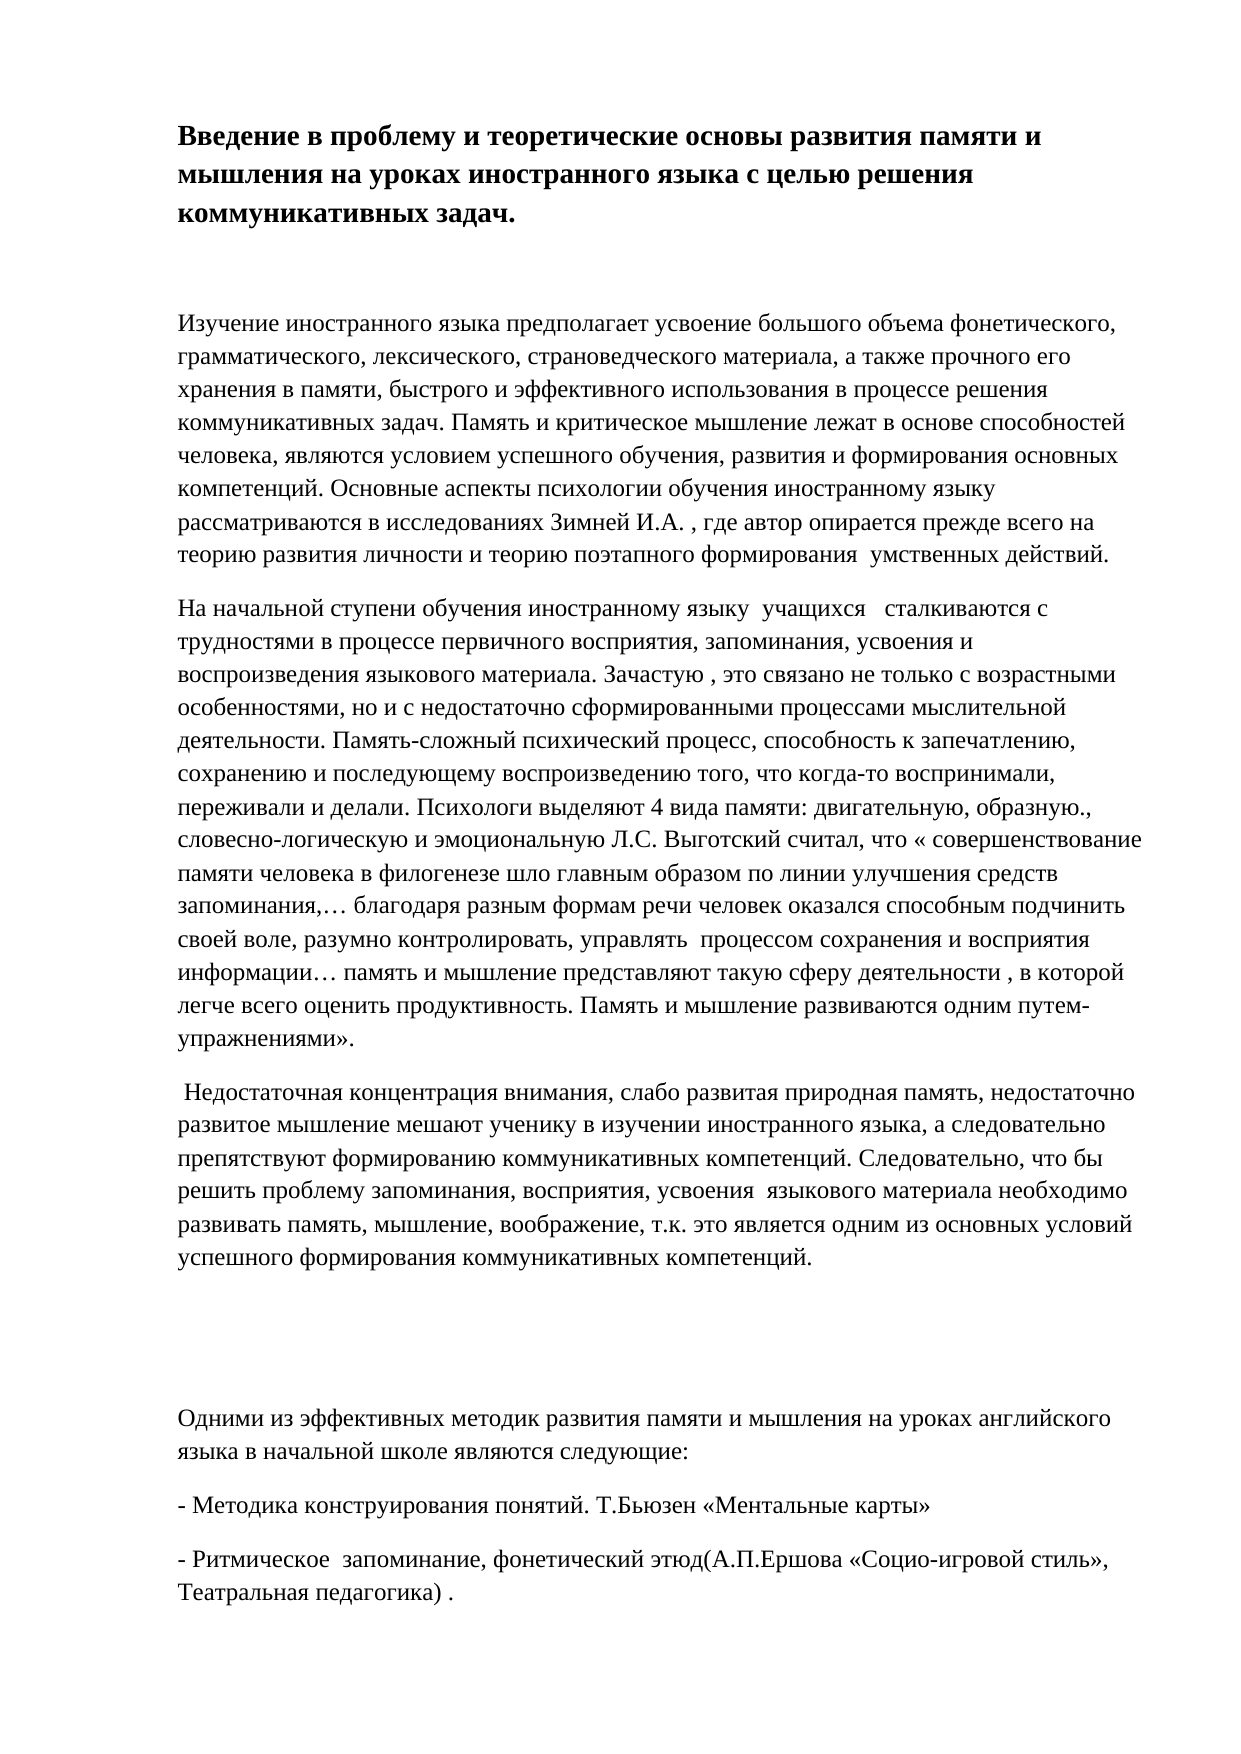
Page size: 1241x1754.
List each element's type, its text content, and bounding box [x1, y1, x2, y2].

text - Методика конструирования понятий. Т.Бьюзен «Ментальные карты» [177, 1490, 1152, 1519]
text Изучение иностранного языка предполагает усвоение большого объема фонетического, грамматического, лексического, страноведческого материала, а также прочного его хранения в памяти, быстрого и эффективного использования в процессе решения коммуникативных задач. Память и критическое мышление лежат в основе способностей человека, являются условием успешного обучения, развития и формирования основных компетенций. Основные аспекты психологии обучения иностранному языку рассматриваются в исследованиях Зимней И.А. , где автор опирается прежде всего на теорию развития личности и теорию поэтапного формирования умственных действий. [177, 308, 1152, 568]
text Одними из эффективных методик развития памяти и мышления на уроках английского языка в начальной школе являются следующие: [177, 1403, 1152, 1465]
text - Ритмическое запоминание, фонетический этюд(А.П.Ершова «Социо-игровой стиль», Театральная педагогика) . [177, 1544, 1152, 1606]
text Недостаточная концентрация внимания, слабо развитая природная память, недостаточно развитое мышление мешают ученику в изучении иностранного языка, а следовательно препятствуют формированию коммуникативных компетенций. Следовательно, что бы решить проблему запоминания, восприятия, усвоения языкового материала необходимо развивать память, мышление, воображение, т.к. это является одним из основных условий успешного формирования коммуникативных компетенций. [177, 1077, 1152, 1270]
text Введение в проблему и теоретические основы развития памяти и мышления на уроках иностранного языка с целью решения коммуникативных задач. [177, 118, 1152, 229]
text На начальной ступени обучения иностранному языку учащихся сталкиваются с трудностями в процессе первичного восприятия, запоминания, усвоения и воспроизведения языкового материала. Зачастую , это связано не только с возрастными особенностями, но и с недостаточно сформированными процессами мыслительной деятельности. Память-сложный психический процесс, способность к запечатлению, сохранению и последующему воспроизведению того, что когда-то воспринимали, переживали и делали. Психологи выделяют 4 вида памяти: двигательную, образную., словесно-логическую и эмоциональную Л.С. Выготский считал, что « совершенствование памяти человека в филогенезе шло главным образом по линии улучшения средств запоминания,… благодаря разным формам речи человек оказался способным подчинить своей воле, разумно контролировать, управлять процессом сохранения и восприятия информации… память и мышление представляют такую сферу деятельности , в которой легче всего оценить продуктивность. Память и мышление развиваются одним путем- упражнениями». [177, 593, 1152, 1051]
